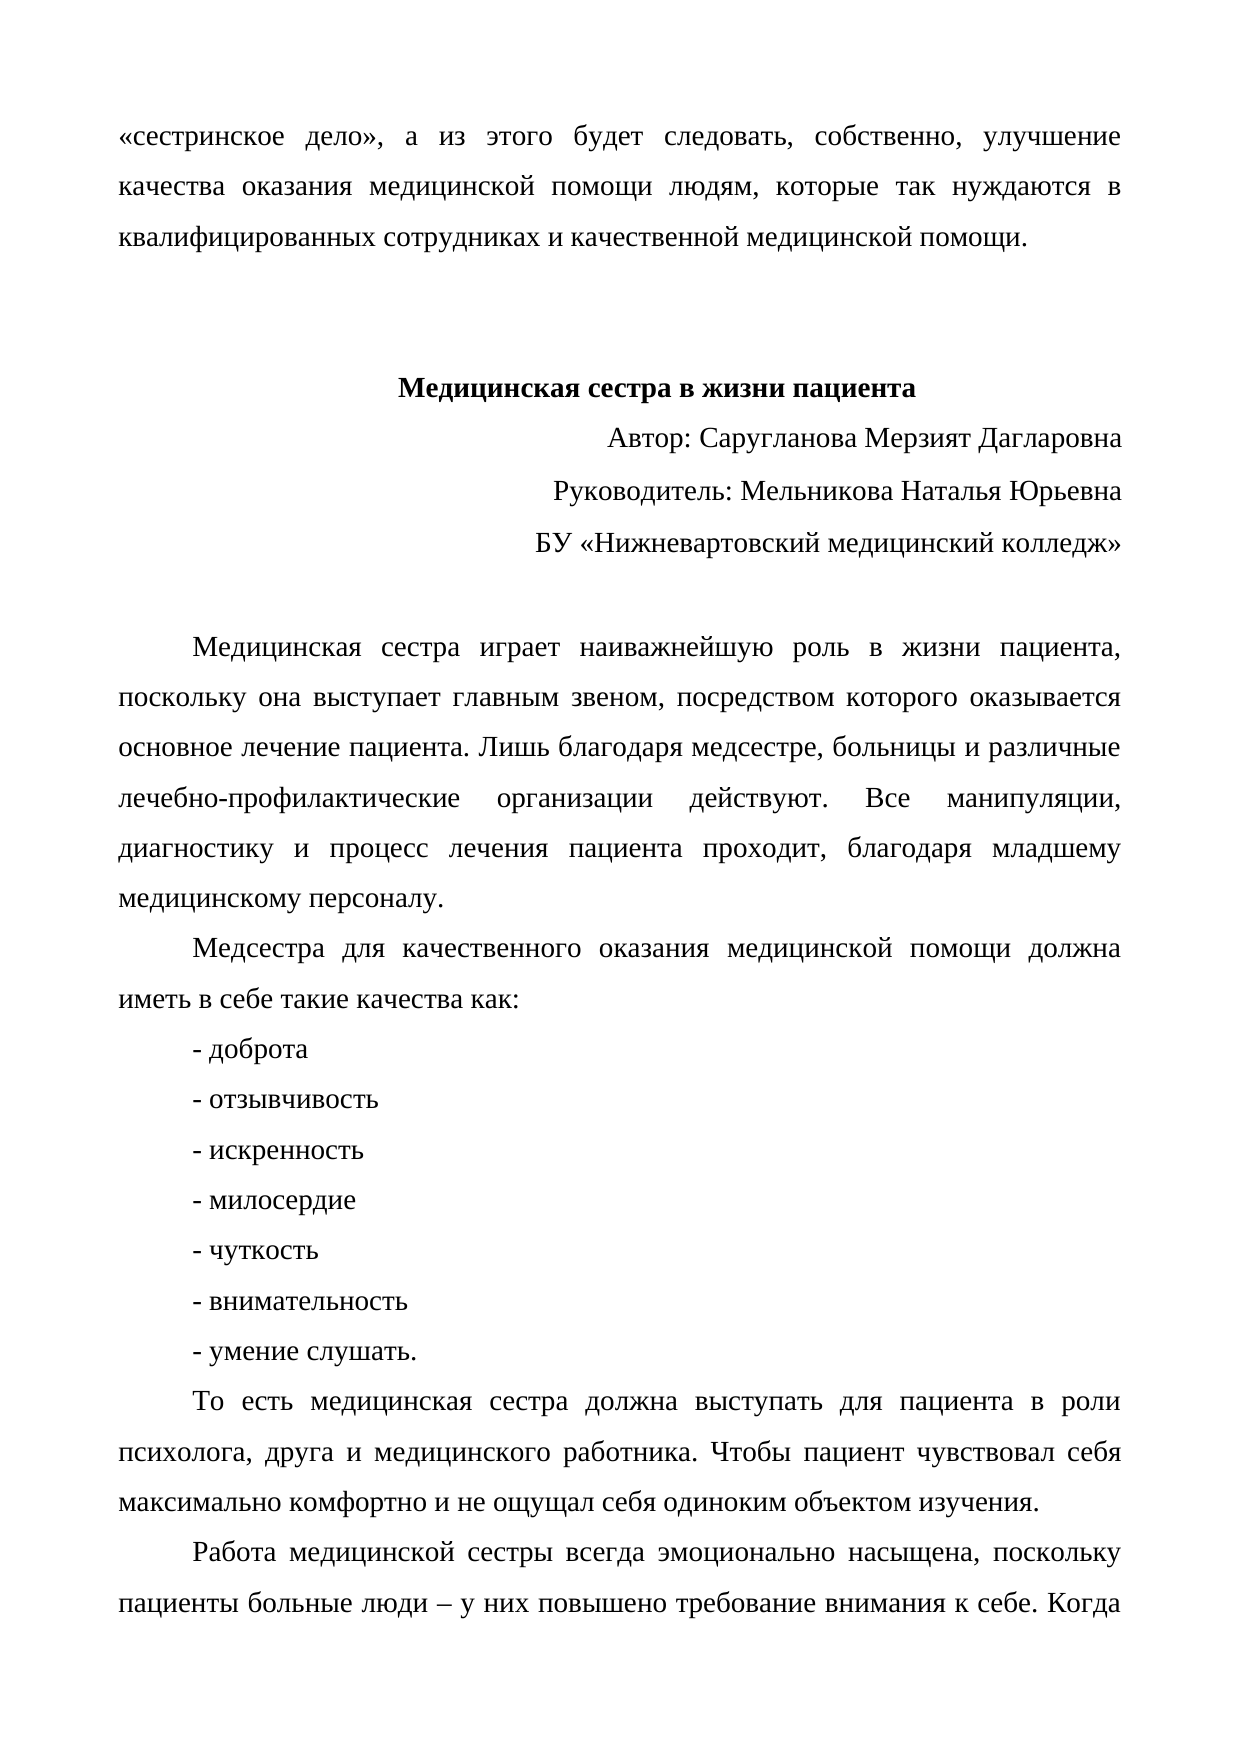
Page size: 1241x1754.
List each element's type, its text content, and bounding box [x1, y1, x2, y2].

text Медицинская сестра играет наиважнейшую роль в жизни пациента, поскольку она выступает главным звеном, посредством которого оказывается основное лечение пациента. Лишь благодаря медсестре, больницы и различные лечебно-профилактические организации действуют. Все манипуляции, диагностику и процесс лечения пациента проходит, благодаря младшему медицинскому персоналу. [118, 629, 1122, 914]
text - искренность [118, 1132, 1122, 1165]
text - умение слушать. [118, 1333, 1122, 1367]
text - отзывчивость [118, 1082, 1122, 1115]
text Медсестра для качественного оказания медицинской помощи должна иметь в себе такие качества как: [118, 931, 1122, 1014]
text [118, 1534, 1122, 1618]
text То есть медицинская сестра должна выступать для пациента в роли психолога, друга и медицинского работника. Чтобы пациент чувствовал себя максимально комфортно и не ощущал себя одиноким объектом изучения. [118, 1383, 1122, 1518]
text Руководитель: Мельникова Наталья Юрьевна [118, 473, 1122, 506]
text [118, 118, 1122, 252]
text БУ «Нижневартовский медицинский колледж» [118, 526, 1122, 559]
text - внимательность [118, 1283, 1122, 1316]
text - милосердие [118, 1182, 1122, 1216]
text - доброта [118, 1031, 1122, 1065]
text Медицинская сестра в жизни пациента [118, 370, 1122, 403]
text Автор: Саругланова Мерзият Дагларовна [118, 420, 1122, 453]
text - чуткость [118, 1232, 1122, 1266]
